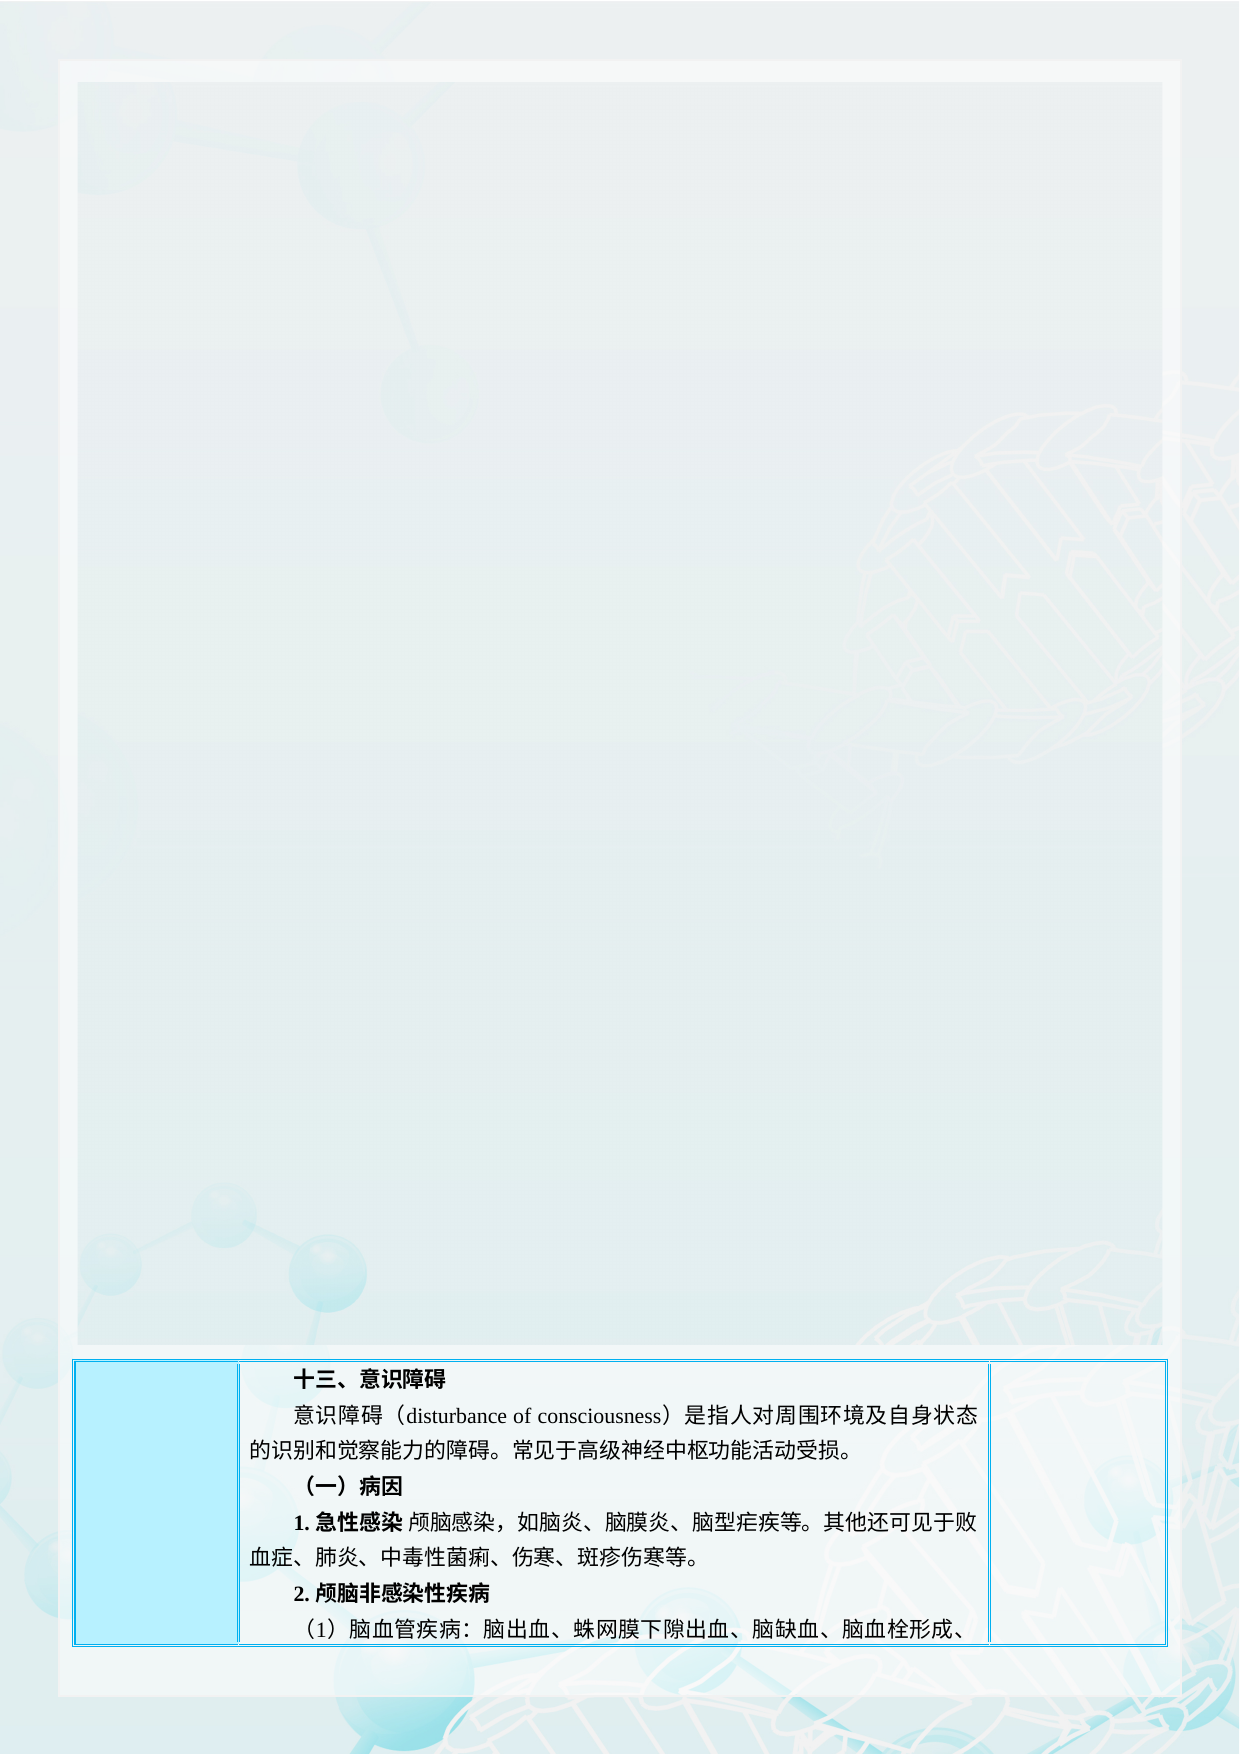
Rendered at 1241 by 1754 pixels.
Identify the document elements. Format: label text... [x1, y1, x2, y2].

table_cell 知识讲解 （40min） [76, 1360, 239, 1644]
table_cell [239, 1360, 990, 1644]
table_cell 通过教师讲解，了解常见症状的基本理论知识。 [990, 1362, 1165, 1644]
picture [0, 1, 1240, 1754]
